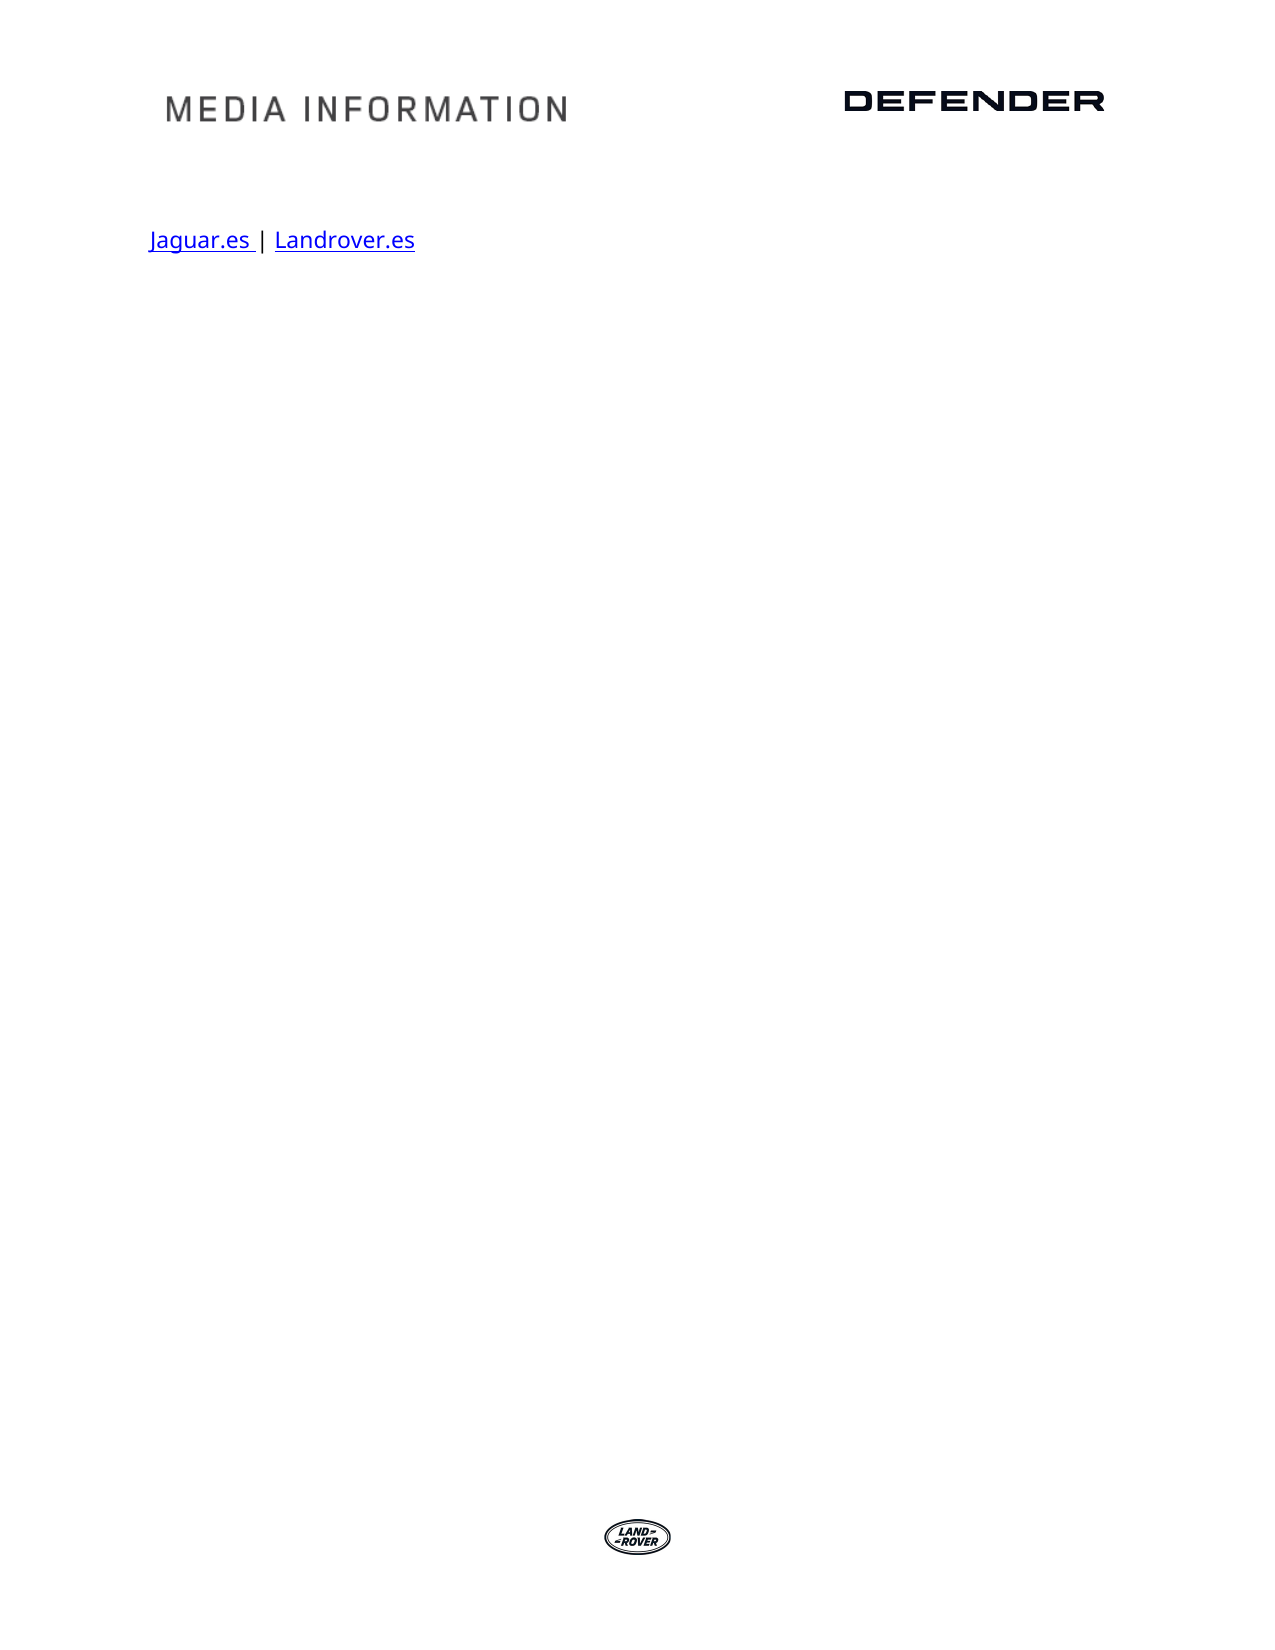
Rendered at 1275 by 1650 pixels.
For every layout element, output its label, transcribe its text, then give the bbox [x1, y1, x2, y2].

picture [150, 75, 588, 154]
text Jaguar.es | Landrover.es [150, 224, 1125, 255]
picture [604, 1519, 671, 1555]
picture [844, 91, 1105, 111]
